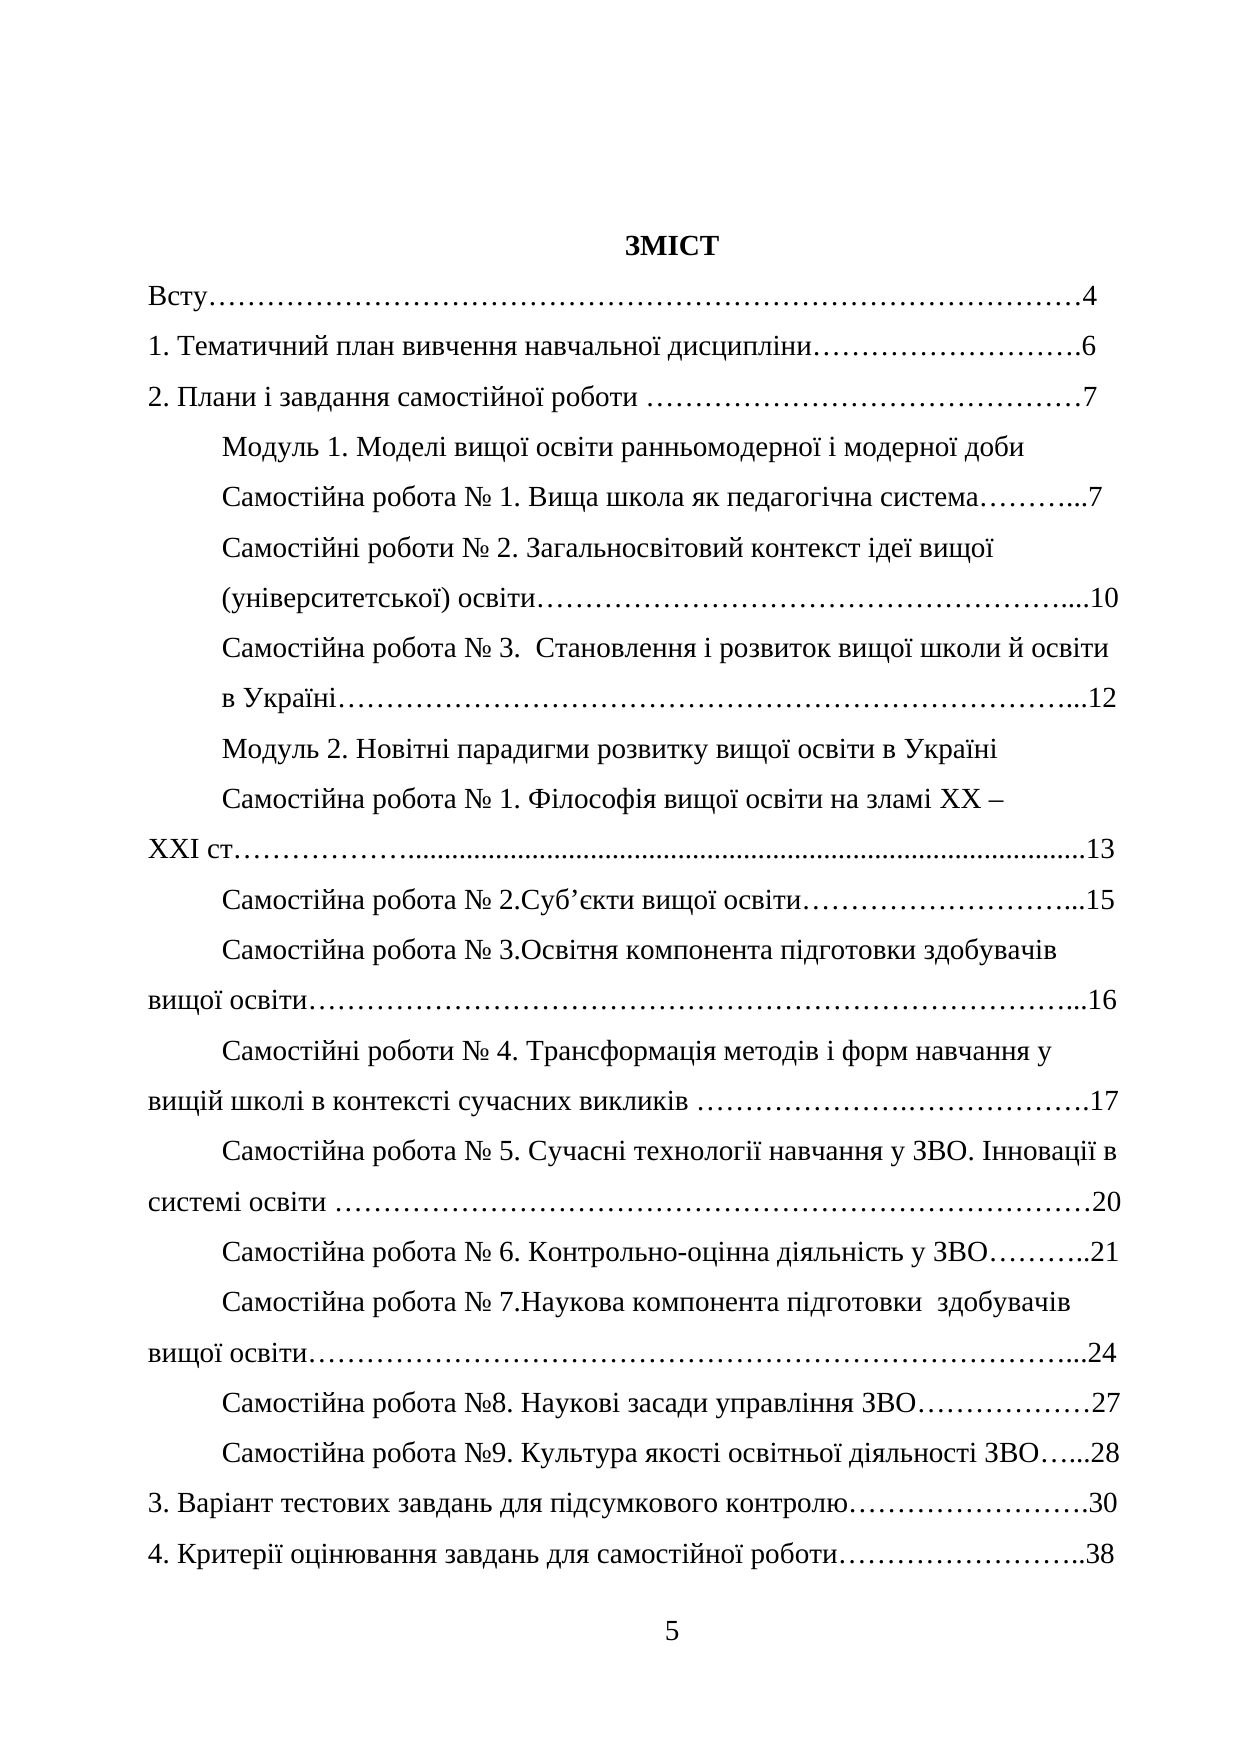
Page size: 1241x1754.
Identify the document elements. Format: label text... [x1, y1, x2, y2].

text 2. Плани і завдання самостійної роботи ………………………………………7 [148, 379, 1122, 412]
text Самостійні роботи № 2. Загальносвітовий контекст ідеї вищої (університетської) освіти………………………………………………....10 [221, 530, 1122, 613]
text Самостійні роботи № 4. Трансформація методів і форм навчання у вищій школі в контексті сучасних викликів ………………….……………….17 [148, 1033, 1122, 1117]
text Самостійна робота № 7.Наукова компонента підготовки здобувачів вищої освіти……………………………………………………………………...24 [148, 1284, 1122, 1368]
text Модуль 1. Моделі вищої освіти ранньомодерної і модерної доби [148, 429, 1122, 463]
text Самостійна робота № 1. Філософія вищої освіти на зламі XX – XXI ст……………….............................................................................................13 [148, 781, 1122, 865]
text Самостійна робота № 5. Сучасні технології навчання у ЗВО. Інновації в системі освіти ……………………………………………………………………20 [148, 1133, 1122, 1217]
text 1. Тематичний план вивчення навчальної дисципліни……………………….6 [148, 328, 1122, 362]
subtitle Всту………………………………………………………………………………4 [148, 278, 1122, 312]
text 4. Критерії оцінювання завдань для самостійної роботи……………………..38 [148, 1536, 1122, 1569]
text Самостійна робота № 2.Суб’єкти вищої освіти………………………...15 [148, 882, 1122, 915]
text Самостійна робота № 6. Контрольно-оцінна діяльність у ЗВО………..21 [221, 1234, 1122, 1268]
text 3. Варіант тестових завдань для підсумкового контролю…………………….30 [148, 1486, 1122, 1519]
text Самостійна робота № 1. Вища школа як педагогічна система………...7 [148, 479, 1122, 513]
text Самостійна робота №8. Наукові засади управління ЗВО………………27 [148, 1385, 1122, 1418]
subtitle ЗМІСТ [148, 228, 1122, 261]
text Самостійна робота № 3. Становлення і розвиток вищої школи й освіти в Україні…………………………………………………………………...12 [221, 630, 1122, 714]
text Самостійна робота № 3.Освітня компонента підготовки здобувачів вищої освіти……………………………………………………………………...16 [148, 932, 1122, 1016]
text Самостійна робота №9. Культура якості освітньої діяльності ЗВО…...28 [148, 1435, 1122, 1469]
text Модуль 2. Новітні парадигми розвитку вищої освіти в Україні [221, 731, 1122, 764]
